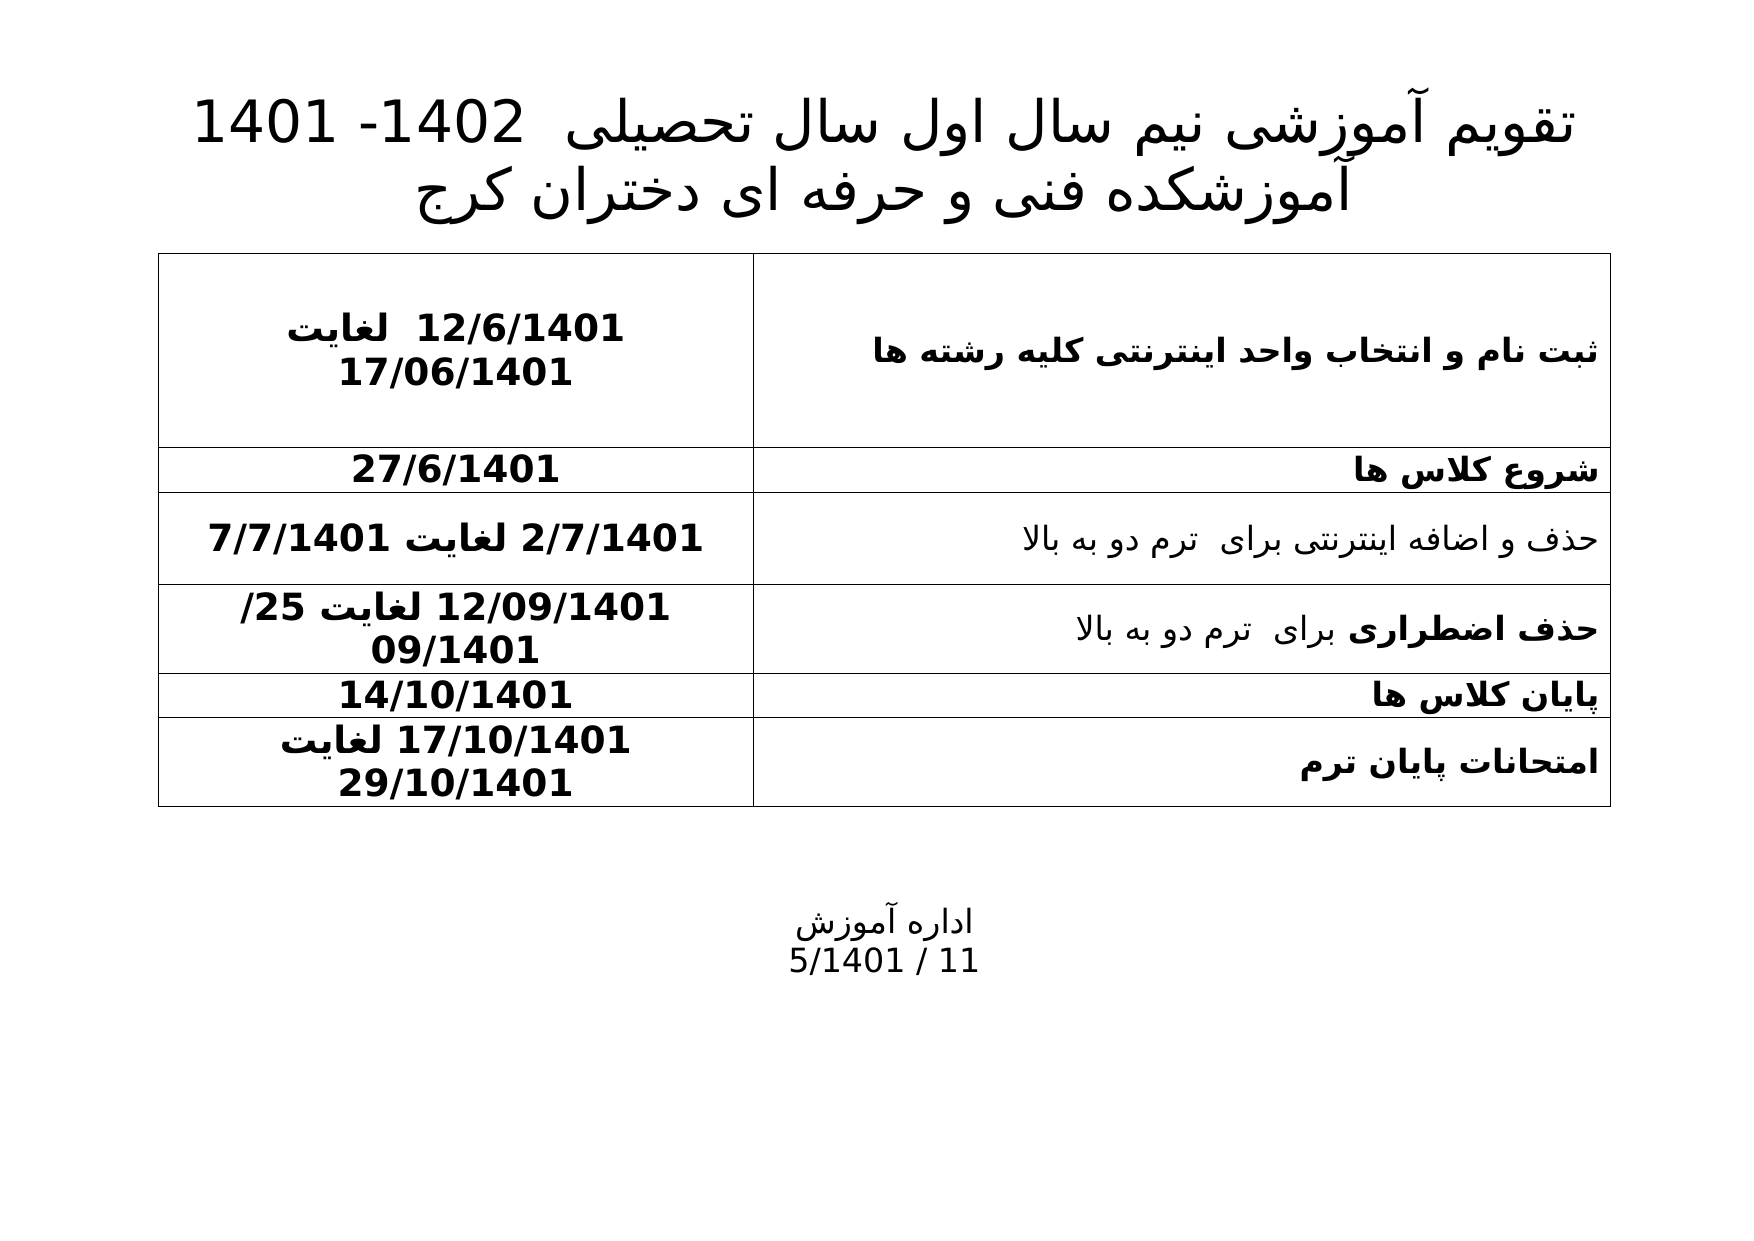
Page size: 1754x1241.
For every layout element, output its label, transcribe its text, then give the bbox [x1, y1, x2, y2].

table_cell شروع کلاس ها [754, 448, 1610, 492]
text تقویم آموزشی نیم سال اول سال تحصیلی 1402- 1401 [103, 89, 1665, 157]
table_cell 12/09/1401 لغایت 25/ 09/1401 [159, 585, 753, 672]
table_cell 14/10/1401 [159, 674, 753, 717]
table_cell [754, 493, 957, 584]
table_cell حذف و اضافه اینترنتی برای ترم دو به بالا [957, 493, 1610, 584]
table_header ثبت نام و انتخاب واحد اینترنتی کلیه رشته ها [754, 254, 1610, 447]
text اداره آموزش [103, 903, 1665, 942]
table_cell حذف اضطراری برای ترم دو به بالا [754, 585, 1610, 672]
table_header 12/6/1401 لغایت 17/06/1401 [159, 254, 753, 447]
table_cell امتحانات پایان ترم [754, 718, 1610, 806]
table_cell 17/10/1401 لغایت 29/10/1401 [159, 718, 753, 806]
table_cell 27/6/1401 [159, 448, 753, 492]
table_cell 2/7/1401 لغایت 7/7/1401 [159, 493, 753, 584]
table_cell پایان کلاس ها [754, 674, 1610, 717]
text 11 / 5/1401 [103, 942, 1665, 981]
text آموزشکده فنی و حرفه ای دختران کرج [103, 157, 1665, 224]
